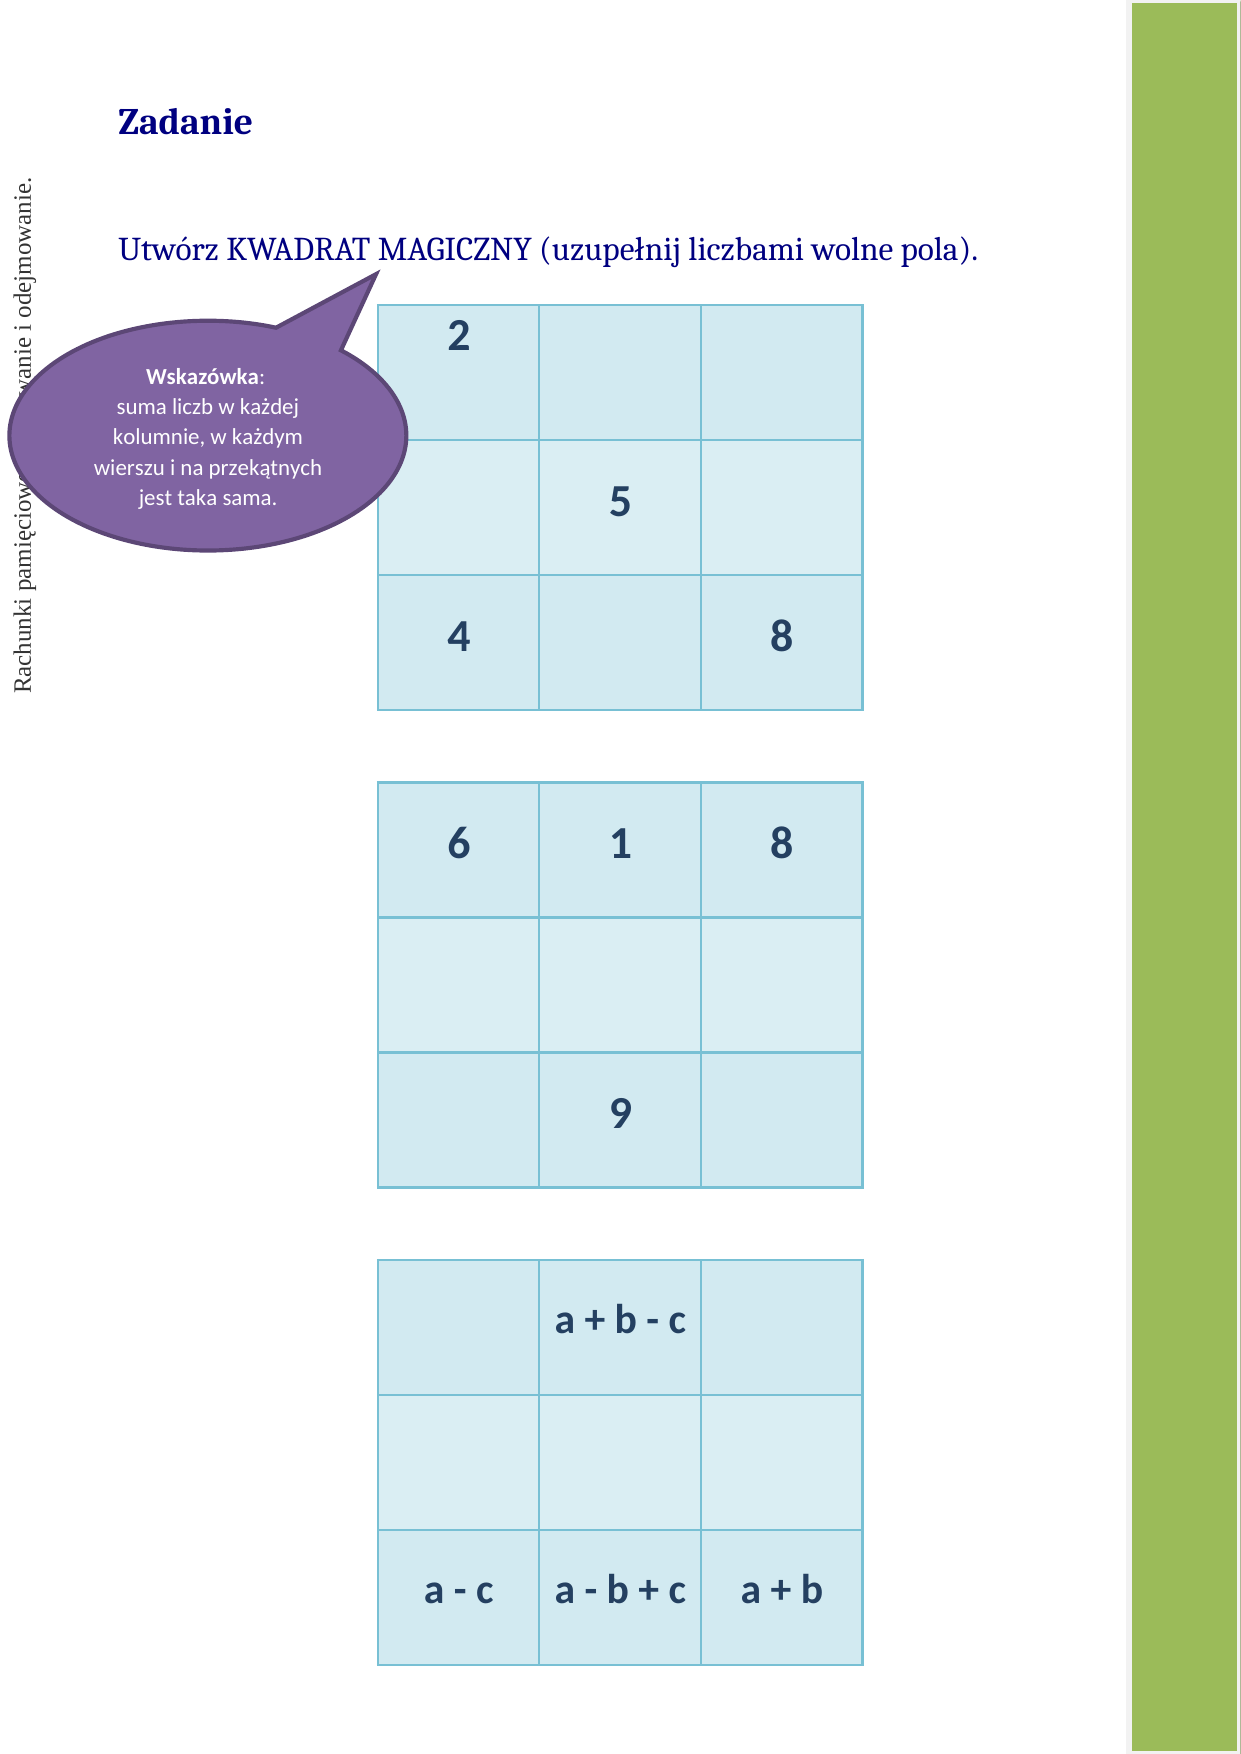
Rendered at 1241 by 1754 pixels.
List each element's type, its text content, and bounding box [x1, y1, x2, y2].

table_header 8 [702, 784, 861, 916]
table_cell a + b [702, 1531, 861, 1664]
table_cell [379, 1054, 538, 1186]
table_cell a - c [379, 1531, 538, 1664]
table_header a + b - c [540, 1261, 700, 1394]
table_cell [540, 919, 700, 1051]
table_header [379, 1261, 538, 1394]
table_cell [702, 919, 861, 1051]
table_cell [702, 441, 861, 574]
table_cell [702, 1396, 861, 1529]
table_header [540, 306, 700, 439]
table_cell [540, 576, 700, 709]
table_header 2 [379, 306, 538, 439]
table_header 1 [540, 784, 700, 916]
table_cell [540, 1396, 700, 1529]
table_cell [702, 1054, 861, 1186]
table_cell [379, 919, 538, 1051]
table_cell 8 [702, 576, 861, 709]
table_header 6 [379, 784, 538, 916]
table_cell 9 [540, 1054, 700, 1186]
table_cell [379, 1396, 538, 1529]
table_cell 5 [540, 441, 700, 574]
table_cell [379, 441, 538, 574]
title Zadanie [118, 101, 1122, 230]
table_header [702, 1261, 861, 1394]
table_cell a - b + c [540, 1531, 700, 1664]
table_cell 4 [379, 576, 538, 709]
table_header [702, 306, 861, 439]
text Utwórz KWADRAT MAGICZNY (uzupełnij liczbami wolne pola). [118, 230, 1122, 268]
